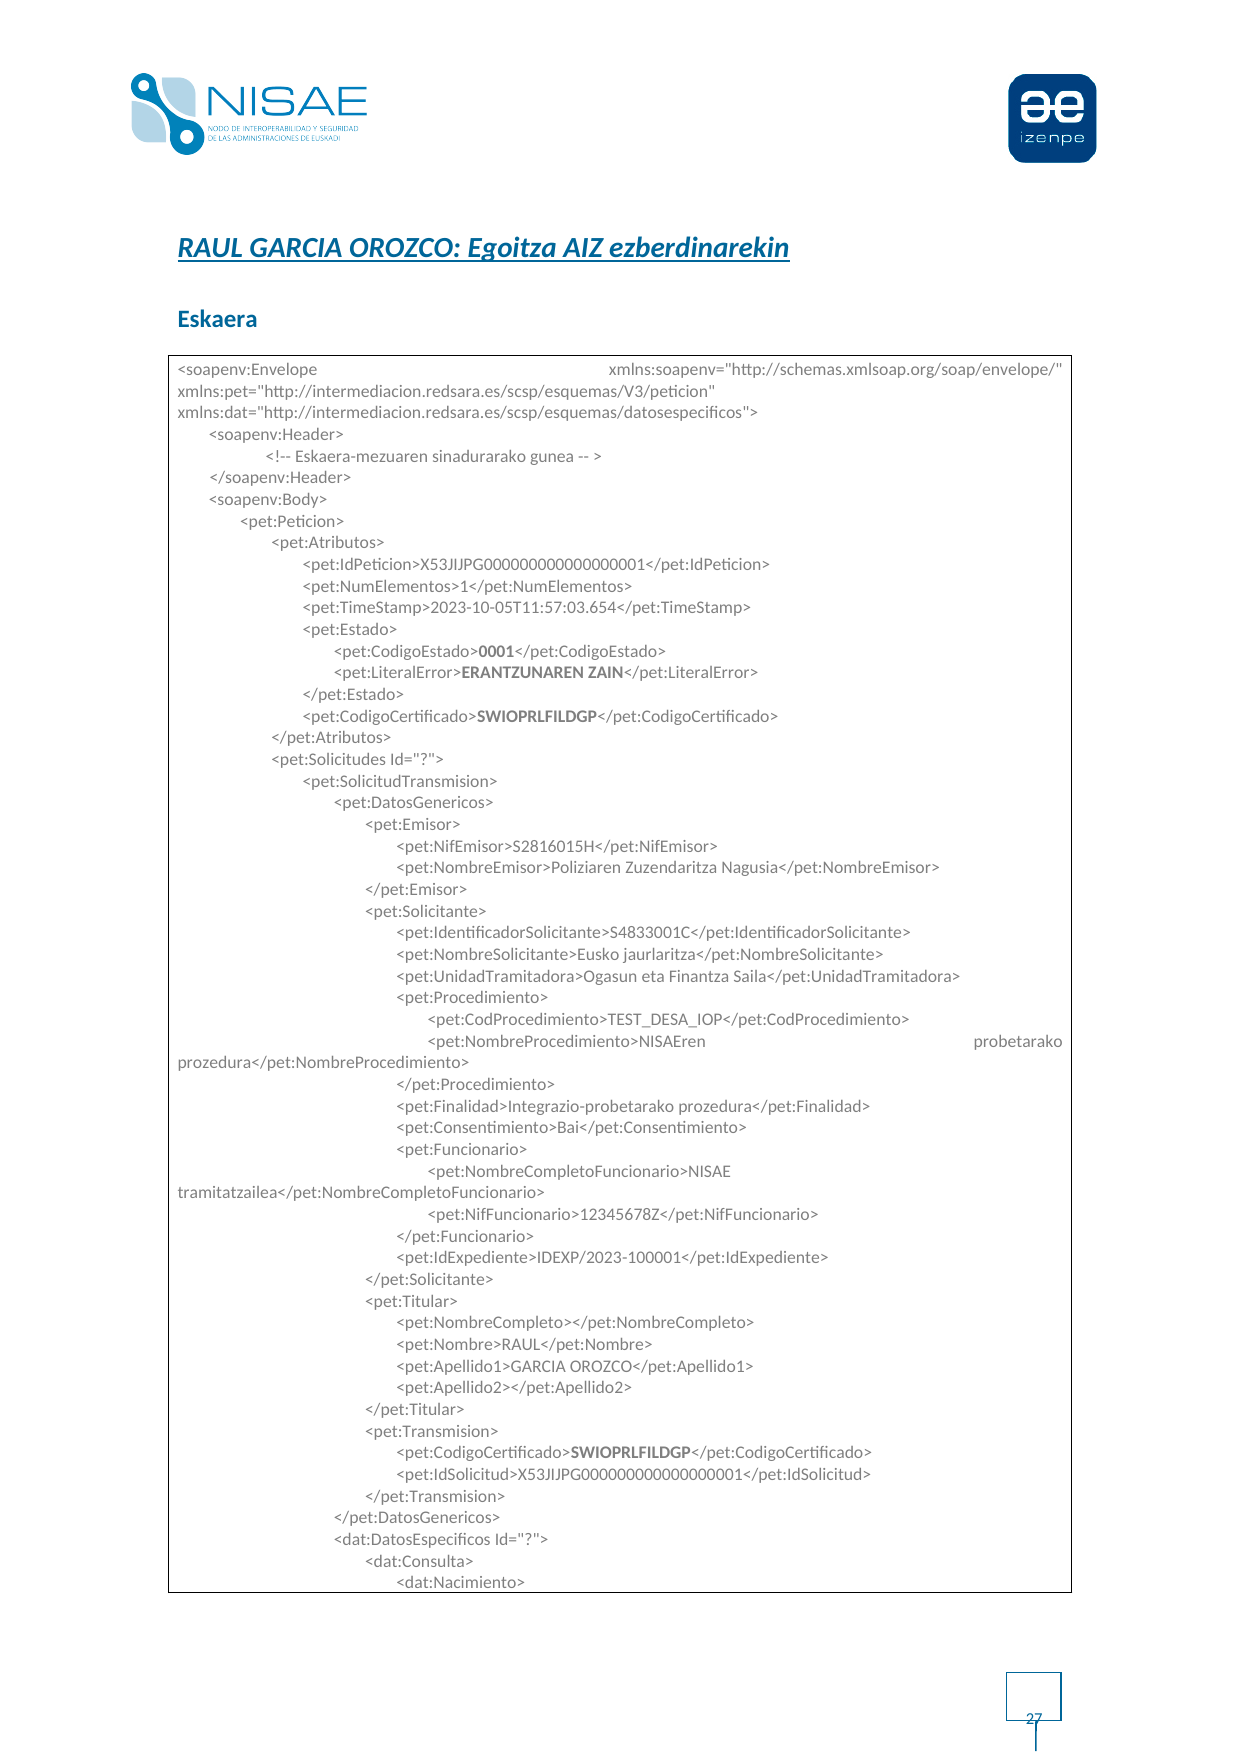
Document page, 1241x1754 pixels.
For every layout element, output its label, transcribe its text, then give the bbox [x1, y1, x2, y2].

text <pet:DatosGenericos> [177, 791, 1063, 813]
text <dat:DatosEspecificos Id="?"> [177, 1528, 1063, 1550]
text <pet:Solicitudes Id="?"> [177, 748, 1063, 770]
picture [149, 73, 386, 155]
text <pet:NombreSolicitante>Eusko jaurlaritza</pet:NombreSolicitante> [177, 943, 1063, 965]
text </pet:Procedimiento> [177, 1073, 1063, 1095]
text <pet:Apellido1>GARCIA OROZCO</pet:Apellido1> [177, 1355, 1063, 1376]
text <pet:LiteralError>ERANTZUNAREN ZAIN</pet:LiteralError> [177, 661, 1063, 683]
text <pet:Procedimiento> [177, 986, 1063, 1008]
text <pet:Transmision> [177, 1420, 1063, 1441]
text <pet:Peticion> [177, 510, 1063, 531]
text <pet:IdSolicitud>X53JIJPG000000000000000001</pet:IdSolicitud> [177, 1463, 1063, 1485]
text <pet:Atributos> [177, 531, 1063, 553]
text <pet:Finalidad>Integrazio-probetarako prozedura</pet:Finalidad> [177, 1095, 1063, 1116]
text </pet:Titular> [177, 1398, 1063, 1420]
text Eskaera [177, 303, 1063, 333]
text <pet:NumElementos>1</pet:NumElementos> [177, 575, 1063, 596]
text <dat:Nacimiento> [177, 1571, 1063, 1592]
text <pet:NombreProcedimiento>NISAEren probetarako prozedura</pet:NombreProcedimiento> [177, 1030, 1063, 1073]
text <pet:UnidadTramitadora>Ogasun eta Finantza Saila</pet:UnidadTramitadora> [177, 965, 1063, 986]
text <pet:IdentificadorSolicitante>S4833001C</pet:IdentificadorSolicitante> [177, 921, 1063, 943]
text <pet:NifFuncionario>12345678Z</pet:NifFuncionario> [177, 1203, 1063, 1225]
text <pet:CodigoCertificado>SWIOPRLFILDGP</pet:CodigoCertificado> [177, 705, 1063, 726]
text </pet:DatosGenericos> [177, 1506, 1063, 1528]
picture [139, 81, 148, 90]
text <pet:NombreCompletoFuncionario>NISAE tramitatzailea</pet:NombreCompletoFuncionario> [177, 1160, 1063, 1203]
text <soapenv:Envelope xmlns:soapenv="http://schemas.xmlsoap.org/soap/envelope/" xmlns:pet="http://intermediacion.redsara.es/scsp/esquemas/V3/peticion" xmlns:dat="http://intermediacion.redsara.es/scsp/esquemas/datosespecificos"> [169, 356, 1071, 423]
text <pet:Estado> [177, 618, 1063, 640]
text <dat:Consulta> [177, 1550, 1063, 1571]
text <pet:IdExpediente>IDEXP/2023-100001</pet:IdExpediente> [177, 1246, 1063, 1268]
text <!-- Eskaera-mezuaren sinadurarako gunea -- > [177, 445, 1063, 466]
text </pet:Funcionario> [177, 1225, 1063, 1246]
text <pet:CodProcedimiento>TEST_DESA_IOP</pet:CodProcedimiento> [177, 1008, 1063, 1030]
text <soapenv:Body> [177, 488, 1063, 510]
text <pet:Solicitante> [177, 900, 1063, 921]
text <pet:CodigoCertificado>SWIOPRLFILDGP</pet:CodigoCertificado> [177, 1441, 1063, 1463]
picture [181, 131, 193, 143]
text </pet:Emisor> [177, 878, 1063, 900]
text <pet:CodigoEstado>0001</pet:CodigoEstado> [177, 640, 1063, 661]
text </pet:Estado> [177, 683, 1063, 705]
text <pet:Nombre>RAUL</pet:Nombre> [177, 1333, 1063, 1355]
text <soapenv:Header> [177, 423, 1063, 445]
text RAUL GARCIA OROZCO: Egoitza AIZ ezberdinarekin [177, 229, 1063, 265]
text <pet:NombreEmisor>Poliziaren Zuzendaritza Nagusia</pet:NombreEmisor> [177, 856, 1063, 878]
text <pet:IdPeticion>X53JIJPG000000000000000001</pet:IdPeticion> [177, 553, 1063, 575]
text <pet:Titular> [177, 1290, 1063, 1311]
text <pet:NifEmisor>S2816015H</pet:NifEmisor> [177, 835, 1063, 856]
text <pet:Emisor> [177, 813, 1063, 835]
text <pet:NombreCompleto></pet:NombreCompleto> [177, 1311, 1063, 1333]
text </pet:Solicitante> [177, 1268, 1063, 1290]
text <pet:Funcionario> [177, 1138, 1063, 1160]
text <pet:SolicitudTransmision> [177, 770, 1063, 791]
text <pet:Consentimiento>Bai</pet:Consentimiento> [177, 1116, 1063, 1138]
text </soapenv:Header> [177, 466, 1063, 488]
picture [118, 73, 180, 155]
text </pet:Transmision> [177, 1485, 1063, 1506]
text </pet:Atributos> [177, 726, 1063, 748]
picture [1007, 74, 1097, 163]
text <pet:Apellido2></pet:Apellido2> [177, 1376, 1063, 1398]
text <pet:TimeStamp>2023-10-05T11:57:03.654</pet:TimeStamp> [177, 596, 1063, 618]
